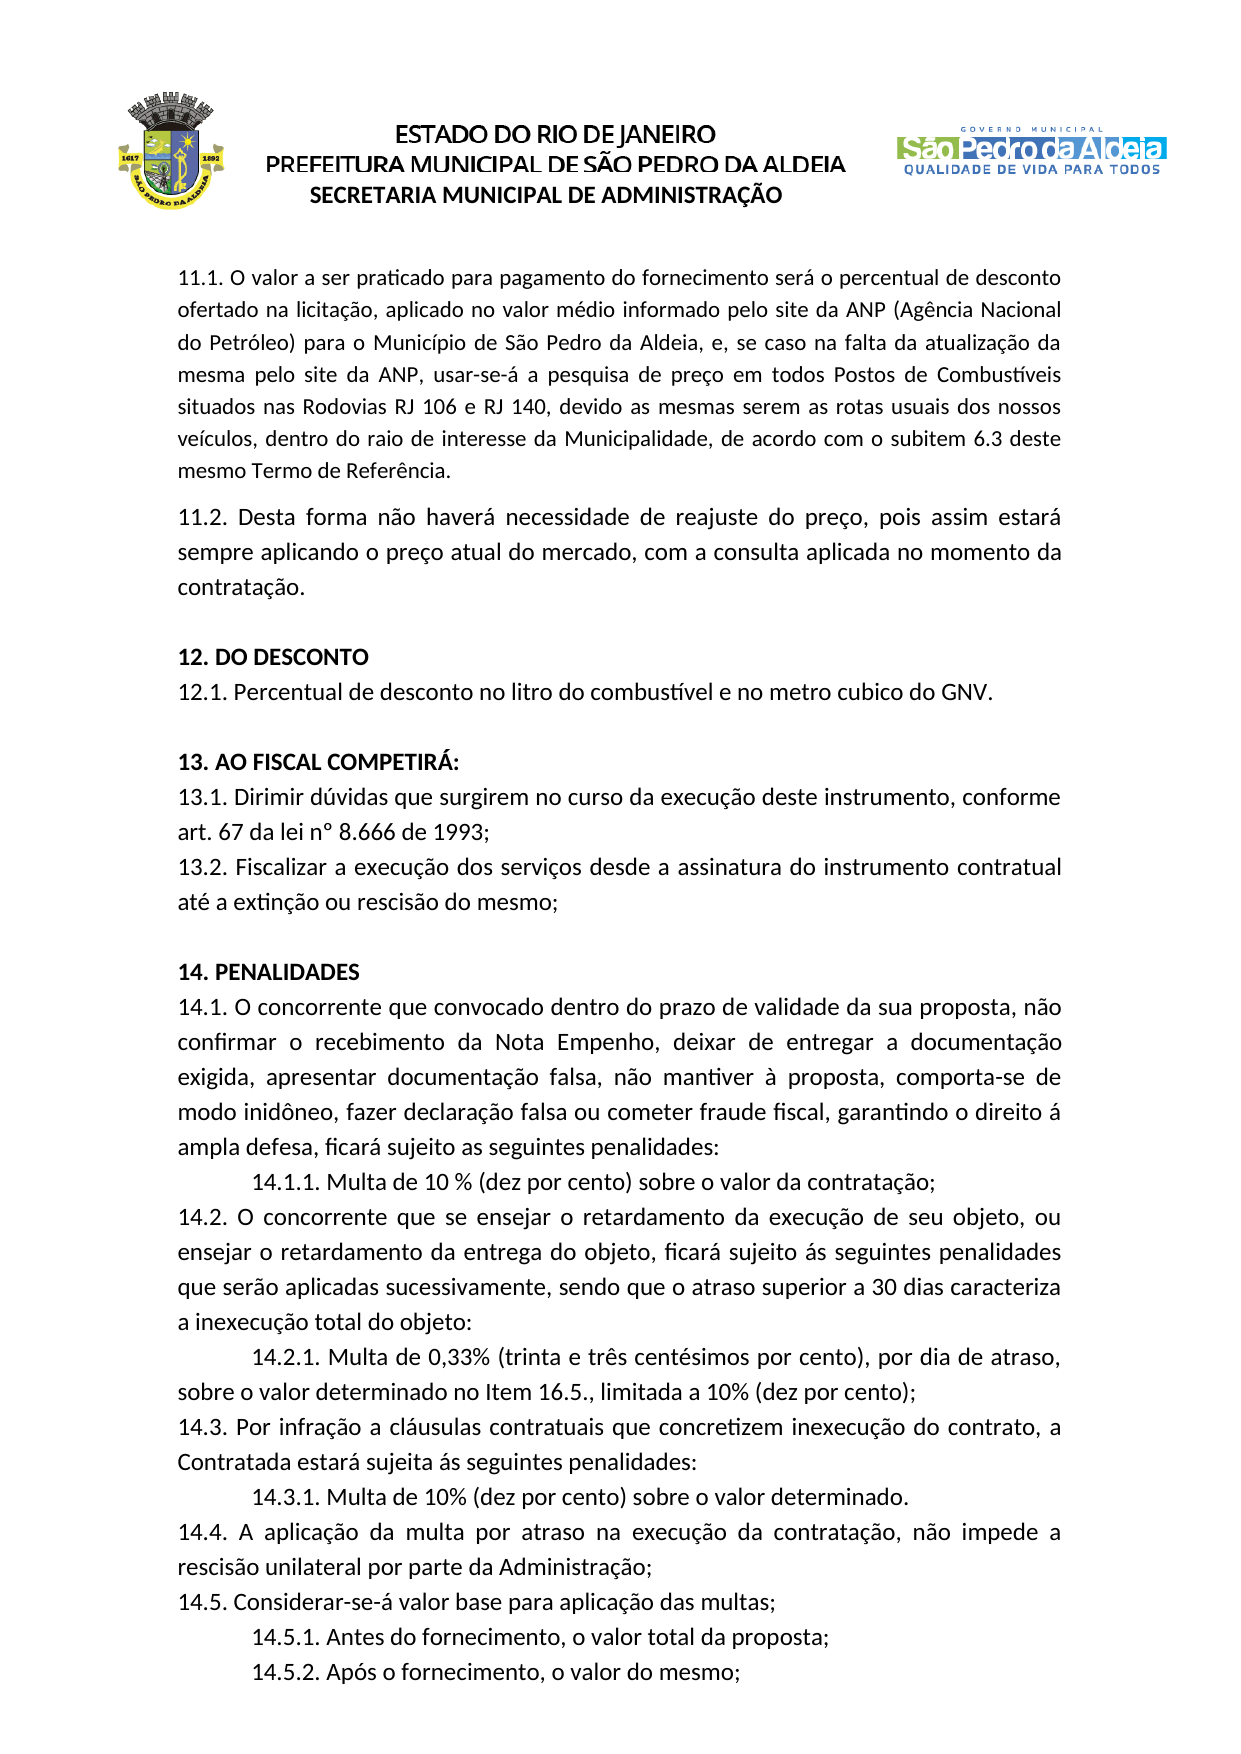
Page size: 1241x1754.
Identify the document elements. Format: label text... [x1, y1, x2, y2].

text 14.5.2. Após o fornecimento, o valor do mesmo; [177, 1656, 1063, 1687]
text 14.3.1. Multa de 10% (dez por cento) sobre o valor determinado. [177, 1481, 1063, 1512]
picture [90, 74, 1194, 227]
text 14.1.1. Multa de 10 % (dez por cento) sobre o valor da contratação; [177, 1166, 1063, 1197]
text 13.1. Dirimir dúvidas que surgirem no curso da execução deste instrumento, conforme art. 67 da lei nº 8.666 de 1993; [177, 781, 1063, 847]
text 14.4. A aplicação da multa por atraso na execução da contratação, não impede a rescisão unilateral por parte da Administração; [177, 1516, 1063, 1582]
text 14.2. O concorrente que se ensejar o retardamento da execução de seu objeto, ou ensejar o retardamento da entrega do objeto, ficará sujeito ás seguintes penalidades que serão aplicadas sucessivamente, sendo que o atraso superior a 30 dias caracteriza a inexecução total do objeto: [177, 1201, 1063, 1337]
text 14. PENALIDADES [177, 956, 1063, 987]
list 11.1. O valor a ser praticado para pagamento do fornecimento será o percentual de desconto ofertado na licitação, aplicado no valor médio informado pelo site da ANP (Agência Nacional do Petróleo) para o Município de São Pedro da Aldeia, e, se caso na falta da atualização da mesma pelo site da ANP, usar-se-á a pesquisa de preço em todos Postos de Combustíveis situados nas Rodovias RJ 106 e RJ 140, devido as mesmas serem as rotas usuais dos nossos veículos, dentro do raio de interesse da Municipalidade, de acordo com o subitem 6.3 deste mesmo Termo de Referência. [177, 263, 1063, 484]
text 14.1. O concorrente que convocado dentro do prazo de validade da sua proposta, não confirmar o recebimento da Nota Empenho, deixar de entregar a documentação exigida, apresentar documentação falsa, não mantiver à proposta, comporta-se de modo inidôneo, fazer declaração falsa ou cometer fraude fiscal, garantindo o direito á ampla defesa, ficará sujeito as seguintes penalidades: [177, 991, 1063, 1162]
text 13. AO FISCAL COMPETIRÁ: [177, 746, 1063, 777]
text 14.5.1. Antes do fornecimento, o valor total da proposta; [177, 1621, 1063, 1652]
text 14.5. Considerar-se-á valor base para aplicação das multas; [177, 1586, 1063, 1617]
text 13.2. Fiscalizar a execução dos serviços desde a assinatura do instrumento contratual até a extinção ou rescisão do mesmo; [177, 851, 1063, 917]
text 12. DO DESCONTO [177, 641, 1063, 672]
text 12.1. Percentual de desconto no litro do combustível e no metro cubico do GNV. [177, 676, 1063, 707]
text 14.2.1. Multa de 0,33% (trinta e três centésimos por cento), por dia de atraso, sobre o valor determinado no Item 16.5., limitada a 10% (dez por cento); [177, 1341, 1063, 1407]
text 14.3. Por infração a cláusulas contratuais que concretizem inexecução do contrato, a Contratada estará sujeita ás seguintes penalidades: [177, 1411, 1063, 1477]
text 11.2. Desta forma não haverá necessidade de reajuste do preço, pois assim estará sempre aplicando o preço atual do mercado, com a consulta aplicada no momento da contratação. [177, 501, 1063, 602]
